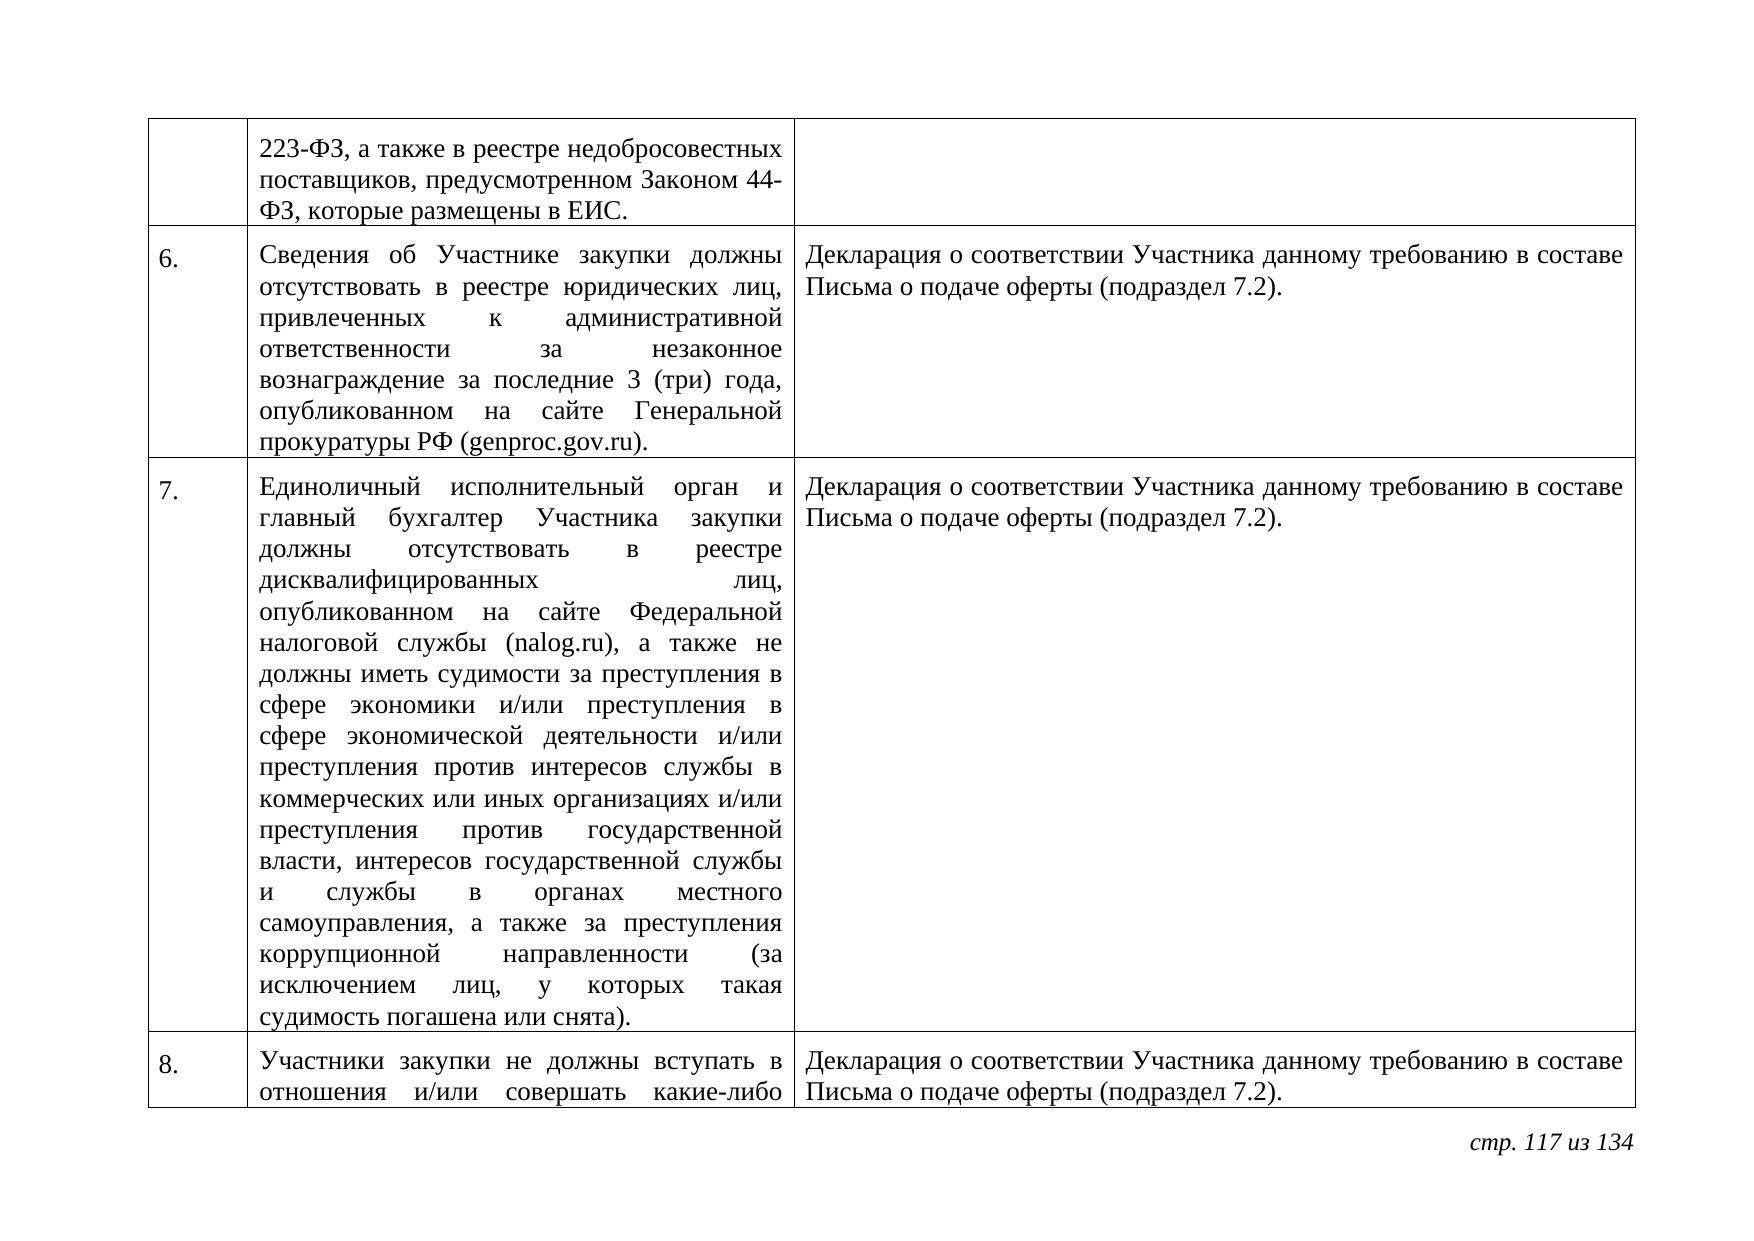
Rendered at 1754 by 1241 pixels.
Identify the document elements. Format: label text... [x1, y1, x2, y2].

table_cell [795, 1032, 1635, 1107]
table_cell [795, 119, 1635, 225]
table_cell [149, 458, 247, 1031]
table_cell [248, 119, 794, 225]
table_cell Единоличный исполнительный орган и главный бухгалтер Участника закупки должны отсутствовать в реестре дисквалифицированных лиц, опубликованном на сайте Федеральной налоговой службы (nalog.ru), а также не должны иметь судимости за преступления в сфере экономики и/или преступления в сфере экономической деятельности и/или преступления против интересов службы в коммерческих или иных организациях и/или преступления против государственной власти, интересов государственной службы и службы в органах местного самоуправления, а также за преступления коррупционной направленности (за исключением лиц, у которых такая судимость погашена или снята). [248, 458, 794, 1031]
table_cell Декларация о соответствии Участника данному требованию в составе Письма о подаче оферты (подраздел 7.2). [795, 226, 1635, 457]
table_cell Сведения об Участнике закупки должны отсутствовать в реестре юридических лиц, привлеченных к административной ответственности за незаконное вознаграждение за последние 3 (три) года, опубликованном на сайте Генеральной прокуратуры РФ (genproc.gov.ru). [248, 226, 794, 457]
table_cell [149, 119, 247, 225]
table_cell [248, 1032, 794, 1107]
table_cell Декларация о соответствии Участника данному требованию в составе Письма о подаче оферты (подраздел 7.2). [795, 458, 1635, 1031]
table_cell [149, 226, 247, 457]
table_cell [149, 1032, 247, 1107]
